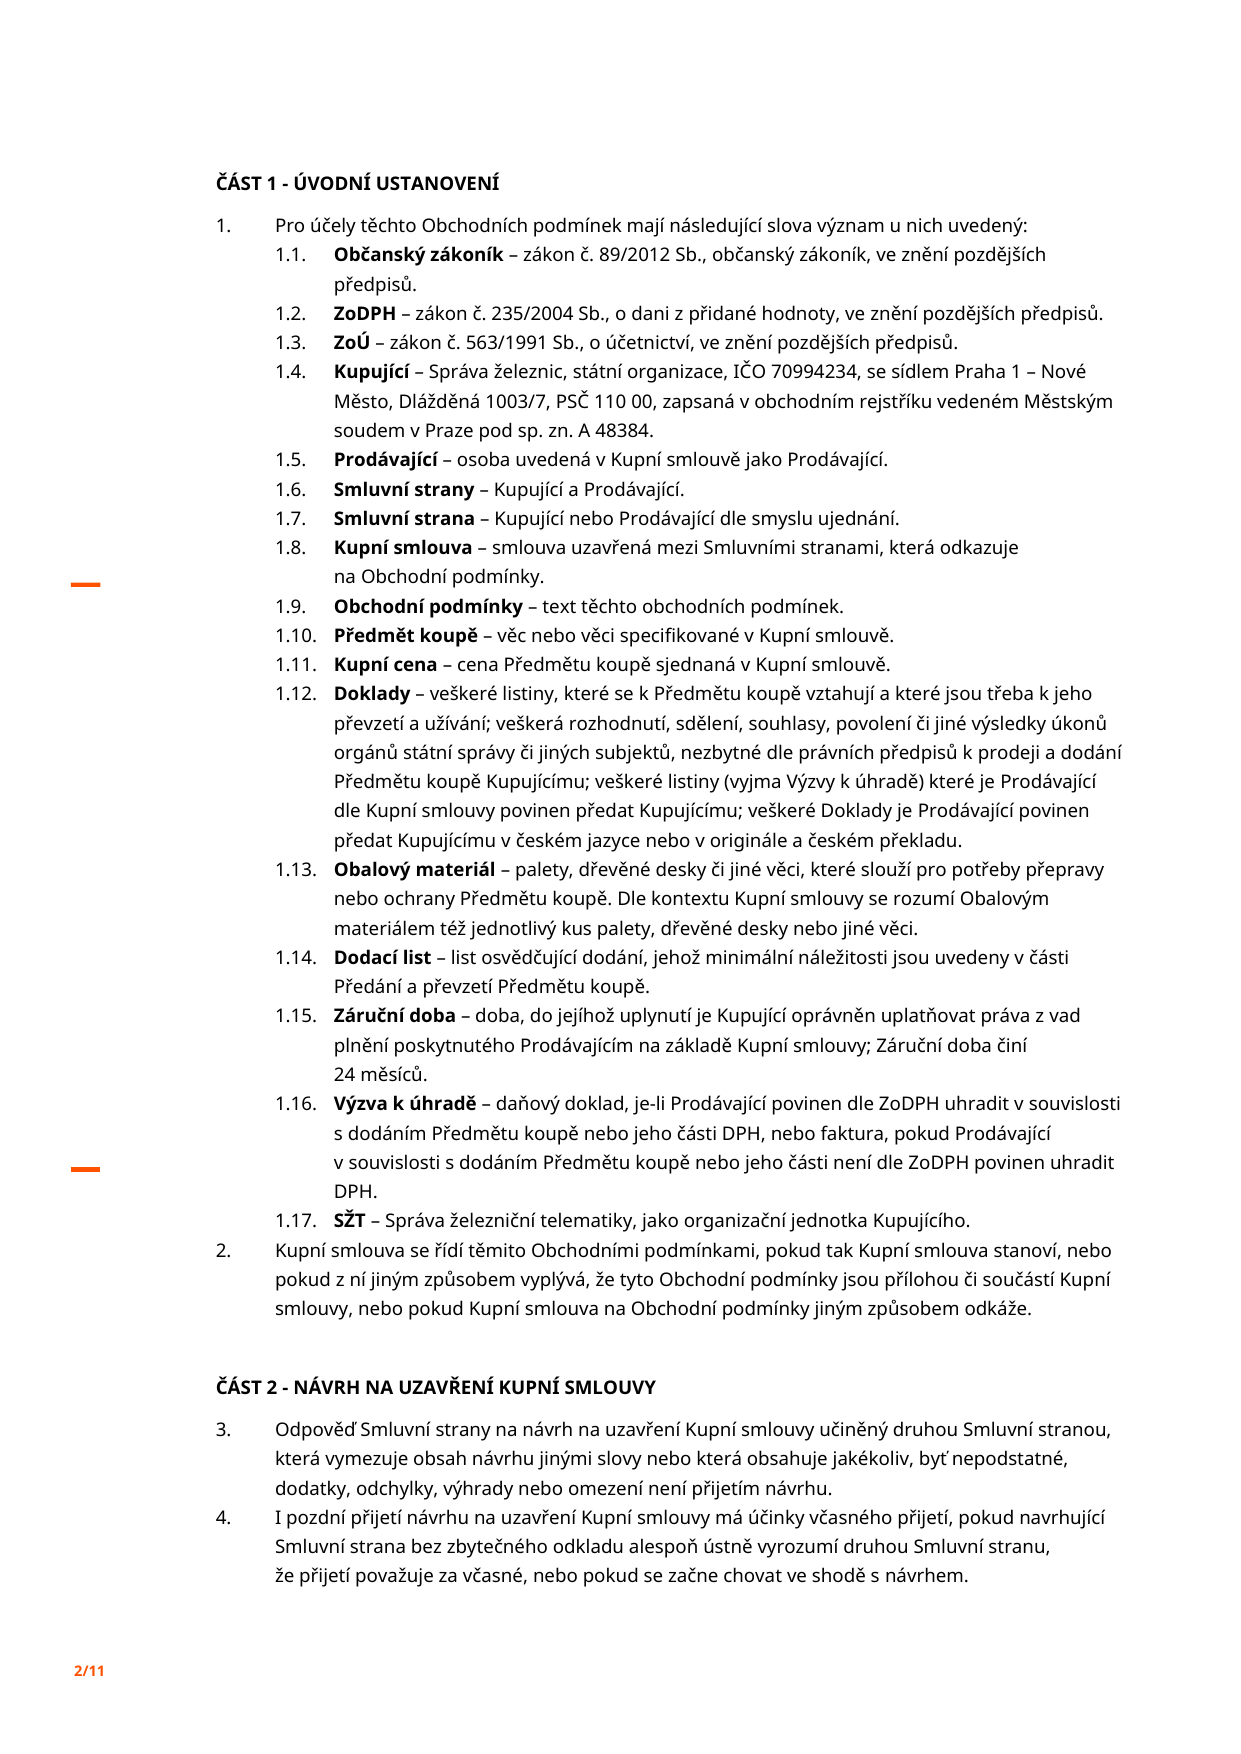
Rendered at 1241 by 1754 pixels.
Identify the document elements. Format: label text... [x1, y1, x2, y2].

list Kupní smlouva – smlouva uzavřená mezi Smluvními stranami, která odkazuje na Obchodní podmínky. [275, 534, 1122, 589]
list Prodávající – osoba uvedená v Kupní smlouvě jako Prodávající. [275, 447, 1122, 472]
list Smluvní strana – Kupující nebo Prodávající dle smyslu ujednání. [275, 505, 1122, 531]
list Kupní smlouva se řídí těmito Obchodními podmínkami, pokud tak Kupní smlouva stanoví, nebo pokud z ní jiným způsobem vyplývá, že tyto Obchodní podmínky jsou přílohou či součástí Kupní smlouvy, nebo pokud Kupní smlouva na Obchodní podmínky jiným způsobem odkáže. [216, 1237, 1122, 1321]
list Kupující – Správa železnic, státní organizace, IČO 70994234, se sídlem Praha 1 – Nové Město, Dlážděná 1003/7, PSČ 110 00, zapsaná v obchodním rejstříku vedeném Městským soudem v Praze pod sp. zn. A 48384. [275, 359, 1122, 443]
list ÚVODNÍ USTANOVENÍ [216, 171, 1122, 196]
list Výzva k úhradě – daňový doklad, je-li Prodávající povinen dle ZoDPH uhradit v souvislosti s dodáním Předmětu koupě nebo jeho části DPH, nebo faktura, pokud Prodávající v souvislosti s dodáním Předmětu koupě nebo jeho části není dle ZoDPH povinen uhradit DPH. [275, 1091, 1122, 1204]
list Předmět koupě – věc nebo věci specifikované v Kupní smlouvě. [275, 622, 1122, 648]
list Kupní cena – cena Předmětu koupě sjednaná v Kupní smlouvě. [275, 651, 1122, 677]
list Obalový materiál – palety, dřevěné desky či jiné věci, které slouží pro potřeby přepravy nebo ochrany Předmětu koupě. Dle kontextu Kupní smlouvy se rozumí Obalovým materiálem též jednotlivý kus palety, dřevěné desky nebo jiné věci. [275, 856, 1122, 940]
list I pozdní přijetí návrhu na uzavření Kupní smlouvy má účinky včasného přijetí, pokud navrhující Smluvní strana bez zbytečného odkladu alespoň ústně vyrozumí druhou Smluvní stranu, že přijetí považuje za včasné, nebo pokud se začne chovat ve shodě s návrhem. [216, 1504, 1122, 1588]
list Dodací list – list osvědčující dodání, jehož minimální náležitosti jsou uvedeny v části Předání a převzetí Předmětu koupě. [275, 944, 1122, 999]
list Záruční doba – doba, do jejíhož uplynutí je Kupující oprávněn uplatňovat práva z vad plnění poskytnutého Prodávajícím na základě Kupní smlouvy; Záruční doba činí 24 měsíců. [275, 1003, 1122, 1087]
list NÁVRH NA UZAVŘENÍ KUPNÍ SMLOUVY [216, 1375, 1122, 1400]
list Smluvní strany – Kupující a Prodávající. [275, 476, 1122, 501]
list Odpověď Smluvní strany na návrh na uzavření Kupní smlouvy učiněný druhou Smluvní stranou, která vymezuje obsah návrhu jinými slovy nebo která obsahuje jakékoliv, byť nepodstatné, dodatky, odchylky, výhrady nebo omezení není přijetím návrhu. [216, 1416, 1122, 1501]
list Pro účely těchto Obchodních podmínek mají následující slova význam u nich uvedený: [216, 212, 1122, 238]
list Občanský zákoník – zákon č. 89/2012 Sb., občanský zákoník, ve znění pozdějších předpisů. [275, 242, 1122, 296]
list ZoDPH – zákon č. 235/2004 Sb., o dani z přidané hodnoty, ve znění pozdějších předpisů. [275, 300, 1122, 326]
list Obchodní podmínky – text těchto obchodních podmínek. [275, 593, 1122, 618]
list Doklady – veškeré listiny, které se k Předmětu koupě vztahují a které jsou třeba k jeho převzetí a užívání; veškerá rozhodnutí, sdělení, souhlasy, povolení či jiné výsledky úkonů orgánů státní správy či jiných subjektů, nezbytné dle právních předpisů k prodeji a dodání Předmětu koupě Kupujícímu; veškeré listiny (vyjma Výzvy k úhradě) které je Prodávající dle Kupní smlouvy povinen předat Kupujícímu; veškeré Doklady je Prodávající povinen předat Kupujícímu v českém jazyce nebo v originále a českém překladu. [275, 681, 1122, 853]
list SŽT – Správa železniční telematiky, jako organizační jednotka Kupujícího. [275, 1208, 1122, 1233]
list ZoÚ – zákon č. 563/1991 Sb., o účetnictví, ve znění pozdějších předpisů. [275, 329, 1122, 355]
